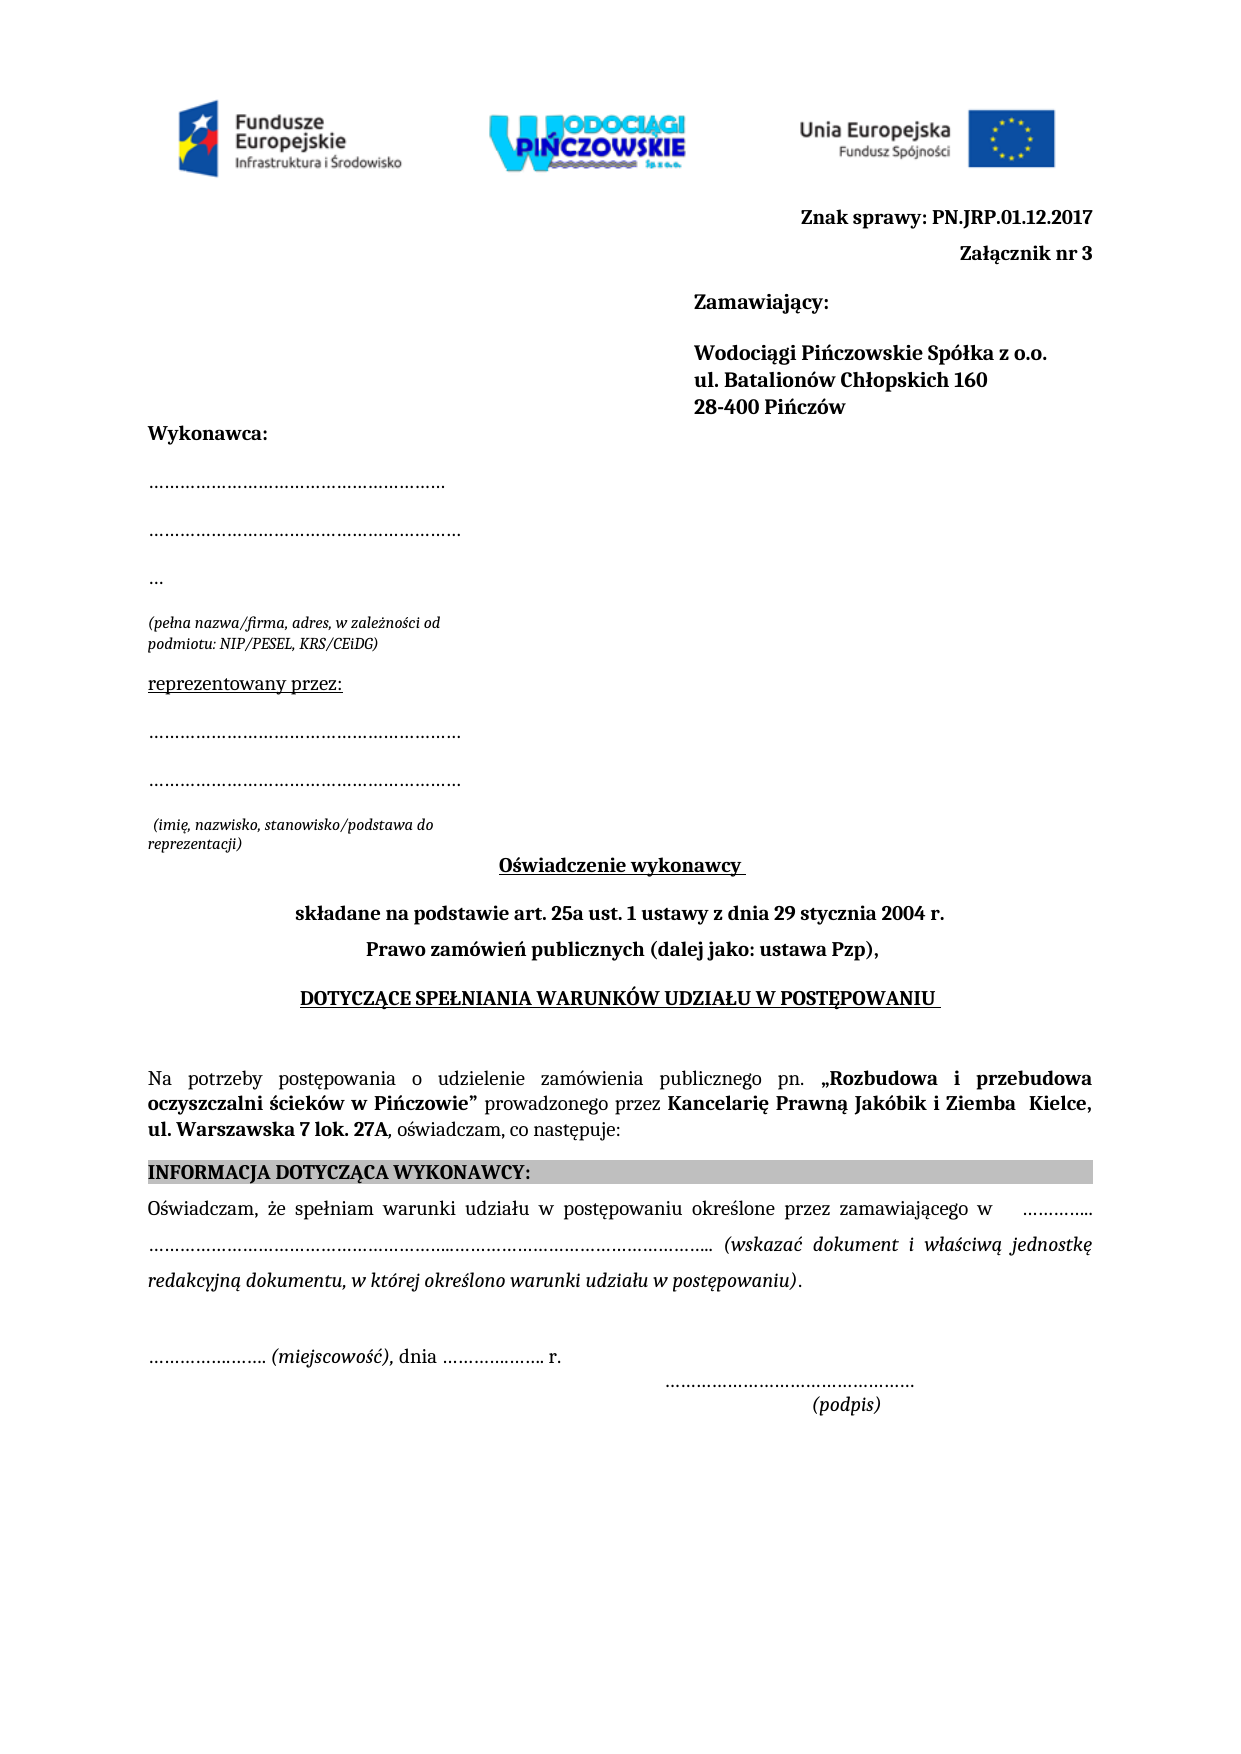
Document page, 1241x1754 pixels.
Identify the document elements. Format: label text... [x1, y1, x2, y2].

text reprezentowany przez: [148, 671, 1093, 695]
picture [149, 86, 1093, 193]
text Wodociągi Pińczowskie Spółka z o.o. [694, 340, 1093, 366]
text (podpis) [738, 1393, 1093, 1417]
text …………….……. (miejscowość), dnia ………….……. r. [148, 1345, 1093, 1369]
text Załącznik nr 3 [694, 242, 1093, 266]
text ul. Batalionów Chłopskich 160 [694, 367, 1093, 393]
text Wykonawca: [148, 422, 1093, 446]
text ………………………………………… [148, 1369, 1093, 1393]
text Zamawiający: [694, 290, 1093, 315]
text Prawo zamówień publicznych (dalej jako: ustawa Pzp), [148, 938, 1093, 962]
text INFORMACJA DOTYCZĄCA WYKONAWCY: [148, 1160, 1093, 1184]
text składane na podstawie art. 25a ust. 1 ustawy z dnia 29 stycznia 2004 r. [148, 902, 1093, 926]
text (imię, nazwisko, stanowisko/podstawa do reprezentacji) [148, 815, 472, 853]
text DOTYCZĄCE SPEŁNIANIA WARUNKÓW UDZIAŁU W POSTĘPOWANIU [148, 986, 1093, 1052]
text Na potrzeby postępowania o udzielenie zamówienia publicznego pn. „Rozbudowa i przebudowa oczyszczalni ścieków w Pińczowie” prowadzonego przez Kancelarię Prawną Jakóbik i Ziemba Kielce, ul. Warszawska 7 lok. 27A, oświadczam, co następuje: [148, 1066, 1093, 1142]
text 28-400 Pińczów [694, 395, 1093, 420]
text ………………………………………………………………………………………………………… [148, 719, 472, 791]
text (pełna nazwa/firma, adres, w zależności od podmiotu: NIP/PESEL, KRS/CEiDG) [148, 613, 472, 653]
text Oświadczam, że spełniam warunki udziału w postępowaniu określone przez zamawiającego w …………..…………………………………………………..………………………………………….. (wskazać dokument i właściwą jednostkę redakcyjną dokumentu, w której określono warunki udziału w postępowaniu). [148, 1196, 1093, 1292]
text ………………………………………………………………………………………………………… [148, 470, 472, 589]
text Oświadczenie wykonawcy [148, 853, 1093, 877]
